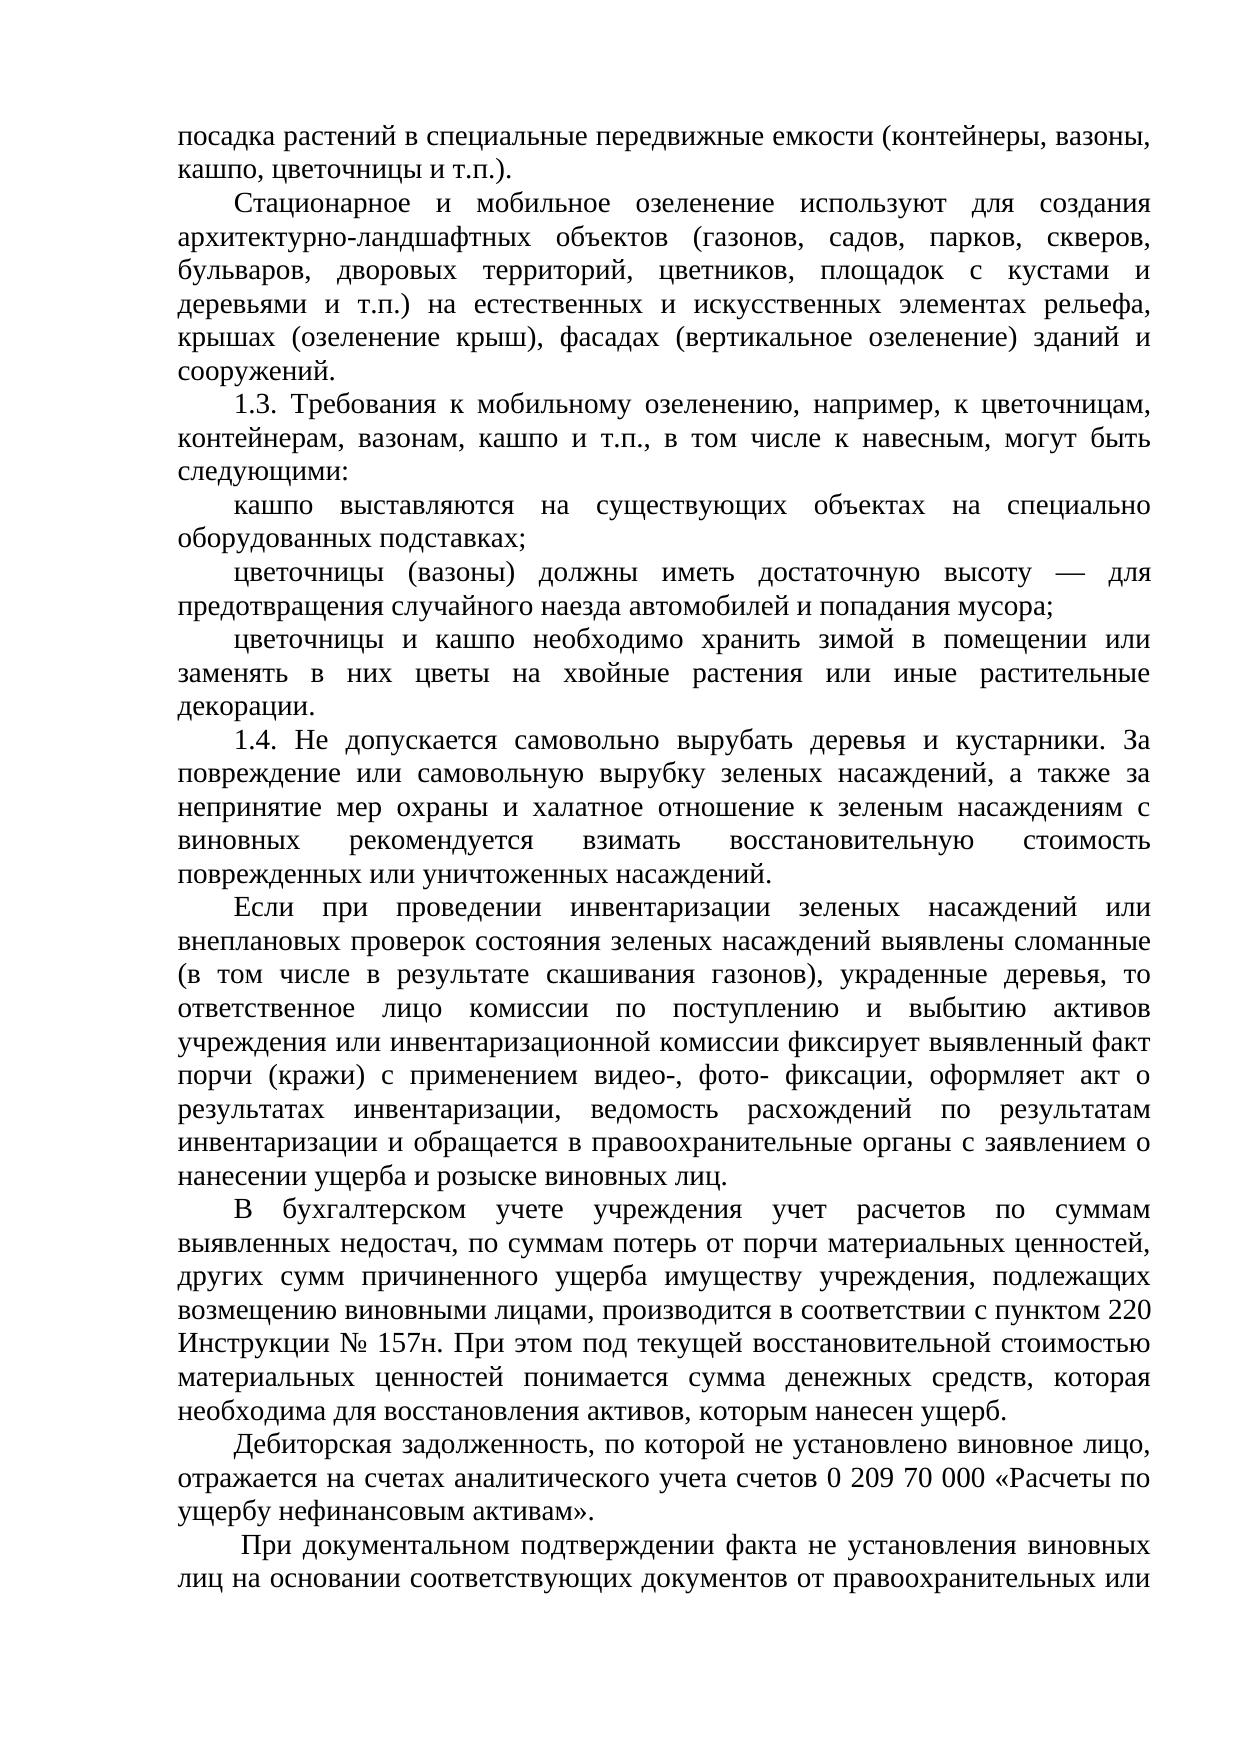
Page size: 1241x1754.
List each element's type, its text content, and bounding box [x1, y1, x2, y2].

text цветочницы (вазоны) должны иметь достаточную высоту ― для предотвращения случайного наезда автомобилей и попадания мусора; [177, 554, 1152, 621]
text цветочницы и кашпо необходимо хранить зимой в помещении или заменять в них цветы на хвойные растения или иные растительные декорации. [177, 621, 1152, 722]
text 1.4. Не допускается самовольно вырубать деревья и кустарники. За повреждение или самовольную вырубку зеленых насаждений, а также за непринятие мер охраны и халатное отношение к зеленым насаждениям с виновных рекомендуется взимать восстановительную стоимость поврежденных или уничтоженных насаждений. [177, 722, 1152, 889]
text В бухгалтерском учете учреждения учет расчетов по суммам выявленных недостач, по суммам потерь от порчи материальных ценностей, других сумм причиненного ущерба имуществу учреждения, подлежащих возмещению виновными лицами, производится в соответствии с пунктом 220 Инструкции № 157н. При этом под текущей восстановительной стоимостью материальных ценностей понимается сумма денежных средств, которая необходима для восстановления активов, которым нанесен ущерб. [177, 1191, 1152, 1426]
text 1.3. Требования к мобильному озеленению, например, к цветочницам, контейнерам, вазонам, кашпо и т.п., в том числе к навесным, могут быть следующими: [177, 386, 1152, 487]
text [177, 1527, 1152, 1594]
text Стационарное и мобильное озеленение используют для создания архитектурно-ландшафтных объектов (газонов, садов, парков, скверов, бульваров, дворовых территорий, цветников, площадок с кустами и деревьями и т.п.) на естественных и искусственных элементах рельефа, крышах (озеленение крыш), фасадах (вертикальное озеленение) зданий и сооружений. [177, 185, 1152, 386]
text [177, 118, 1152, 185]
text кашпо выставляются на существующих объектах на специально оборудованных подставках; [177, 487, 1152, 554]
text Дебиторская задолженность, по которой не установлено виновное лицо, отражается на счетах аналитического учета счетов 0 209 70 000 «Расчеты по ущербу нефинансовым активам». [177, 1426, 1152, 1527]
text Если при проведении инвентаризации зеленых насаждений или внеплановых проверок состояния зеленых насаждений выявлены сломанные (в том числе в результате скашивания газонов), украденные деревья, то ответственное лицо комиссии по поступлению и выбытию активов учреждения или инвентаризационной комиссии фиксирует выявленный факт порчи (кражи) с применением видео-, фото- фиксации, оформляет акт о результатах инвентаризации, ведомость расхождений по результатам инвентаризации и обращается в правоохранительные органы с заявлением о нанесении ущерба и розыске виновных лиц. [177, 889, 1152, 1191]
